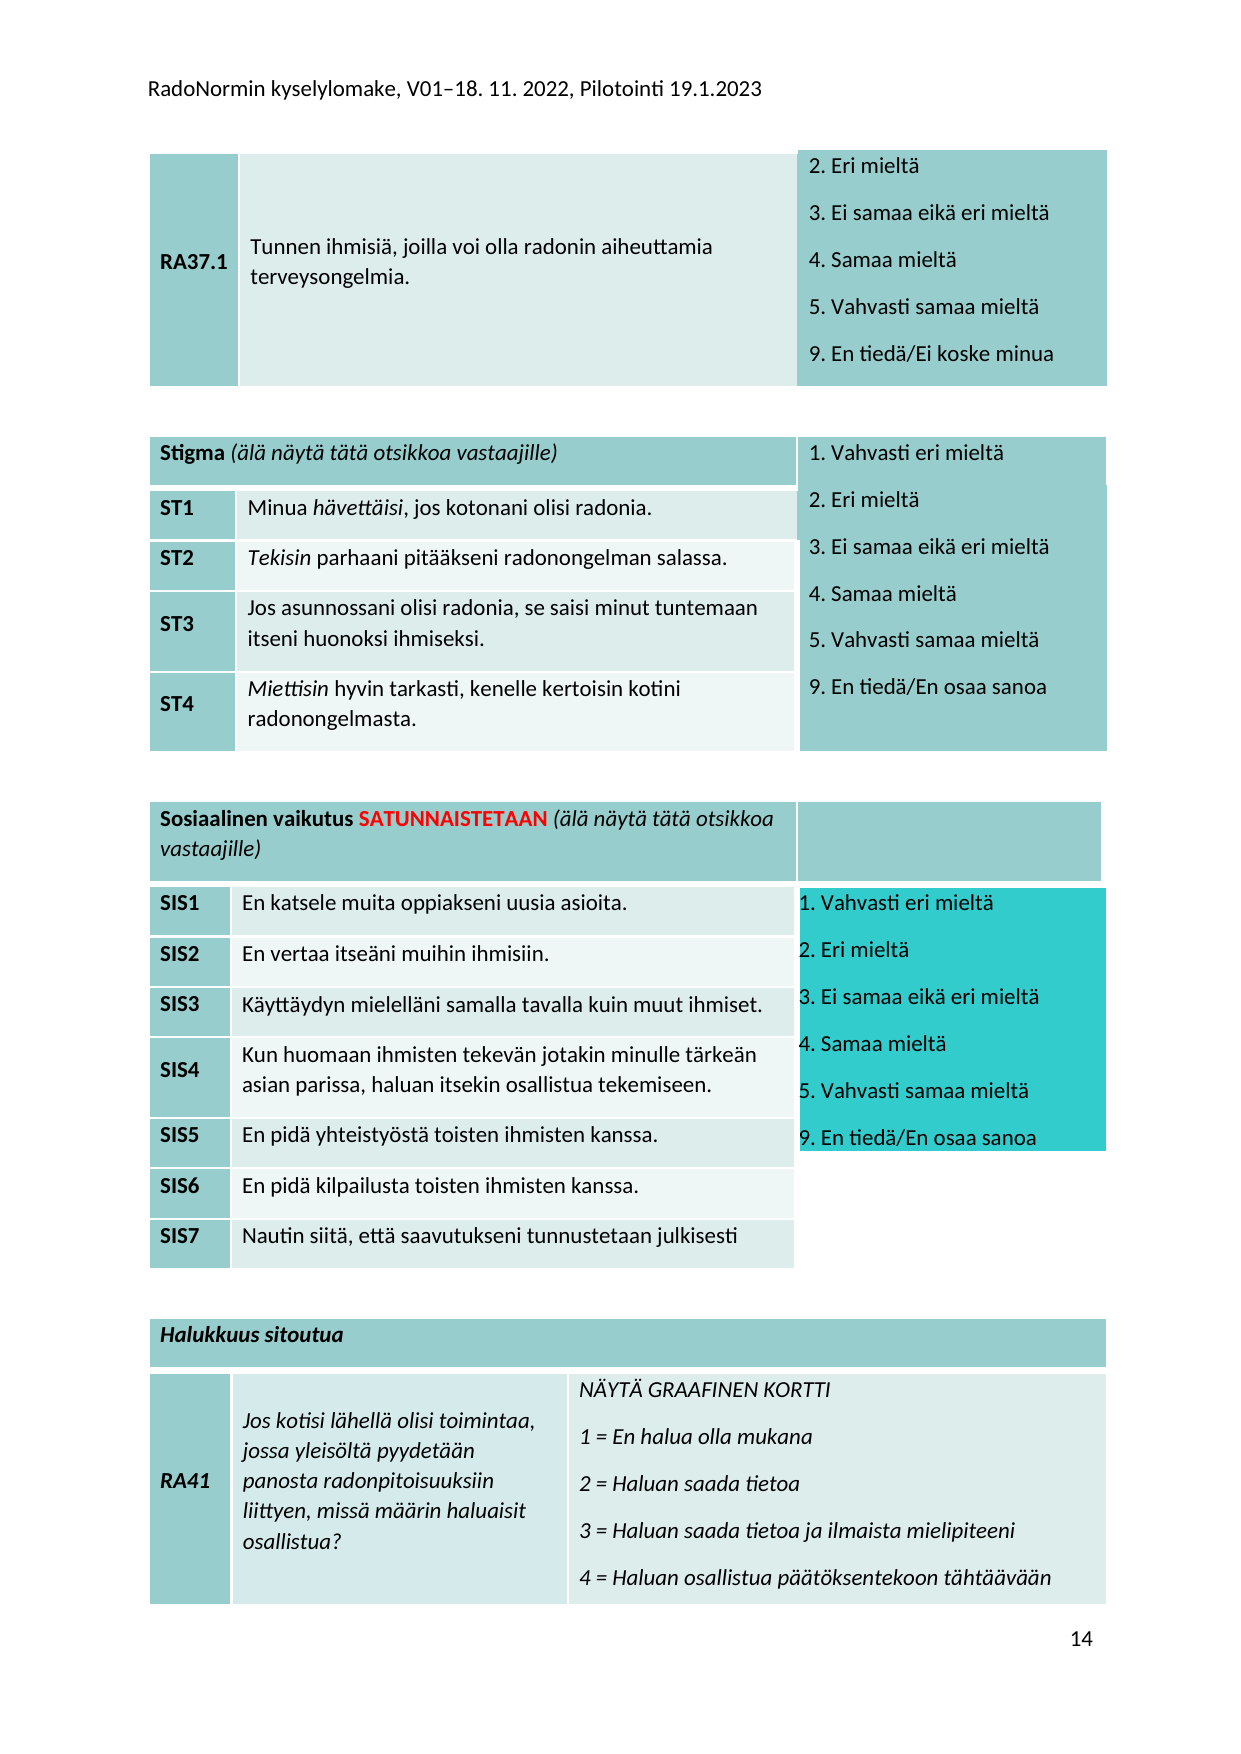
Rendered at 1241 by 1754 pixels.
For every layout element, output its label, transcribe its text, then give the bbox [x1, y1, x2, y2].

table_cell 1. Vahvasti eri mieltä 2. Eri mieltä 3. Ei samaa eikä eri mieltä 4. Samaa mieltä 5. Vahvasti samaa mieltä 9. En tiedä/En osaa sanoa [800, 881, 1107, 1268]
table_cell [569, 1374, 1106, 1604]
table_cell SIS3 [150, 988, 230, 1036]
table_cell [233, 1374, 567, 1604]
table_cell Miettisin hyvin tarkasti, kenelle kertoisin kotini radonongelmasta. [237, 673, 794, 751]
table_cell SIS5 [150, 1119, 230, 1167]
table_cell ST1 [150, 491, 235, 539]
table_cell Käyttäydyn mielelläni samalla tavalla kuin muut ihmiset. [232, 988, 794, 1036]
table_cell En pidä yhteistyöstä toisten ihmisten kanssa. [232, 1119, 794, 1167]
table_cell ST2 [150, 542, 235, 590]
table_cell Kun huomaan ihmisten tekevän jotakin minulle tärkeän asian parissa, haluan itsekin osallistua tekemiseen. [232, 1038, 794, 1117]
table_cell En katsele muita oppiakseni uusia asioita. [232, 887, 794, 935]
table_cell SIS2 [150, 938, 230, 986]
table_header Stigma (älä näytä tätä otsikkoa vastaajille) [150, 437, 796, 485]
table_cell En pidä kilpailusta toisten ihmisten kanssa. [232, 1169, 794, 1218]
table_cell RA37.1 [150, 154, 238, 386]
table_cell SIS6 [150, 1169, 230, 1218]
table_cell SIS7 [150, 1220, 230, 1268]
table_cell Nautin siitä, että saavutukseni tunnustetaan julkisesti [232, 1220, 794, 1268]
table_cell Jos asunnossani olisi radonia, se saisi minut tuntemaan itseni huonoksi ihmiseksi. [237, 592, 794, 671]
table_cell Minua hävettäisi, jos kotonani olisi radonia. [237, 491, 797, 539]
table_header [797, 150, 1107, 386]
table_cell ST4 [150, 673, 235, 751]
table_cell SIS4 [150, 1038, 230, 1117]
table_cell Tekisin parhaani pitääkseni radonongelman salassa. [237, 542, 794, 590]
table_cell ST3 [150, 592, 235, 671]
table_header 1. Vahvasti eri mieltä 2. Eri mieltä 3. Ei samaa eikä eri mieltä 4. Samaa mieltä 5. Vahvasti samaa mieltä 9. En tiedä/En osaa sanoa [797, 437, 1107, 751]
table_cell Tunnen ihmisiä, joilla voi olla radonin aiheuttamia terveysongelmia. [240, 154, 797, 386]
table_header [798, 802, 1101, 881]
table_header Sosiaalinen vaikutus SATUNNAISTETAAN (älä näytä tätä otsikkoa vastaajille) [150, 802, 796, 881]
table_cell RA41 [150, 1374, 230, 1604]
table_cell SIS1 [150, 887, 230, 935]
table_cell En vertaa itseäni muihin ihmisiin. [232, 938, 794, 986]
table_header Halukkuus sitoutua [150, 1319, 1106, 1367]
